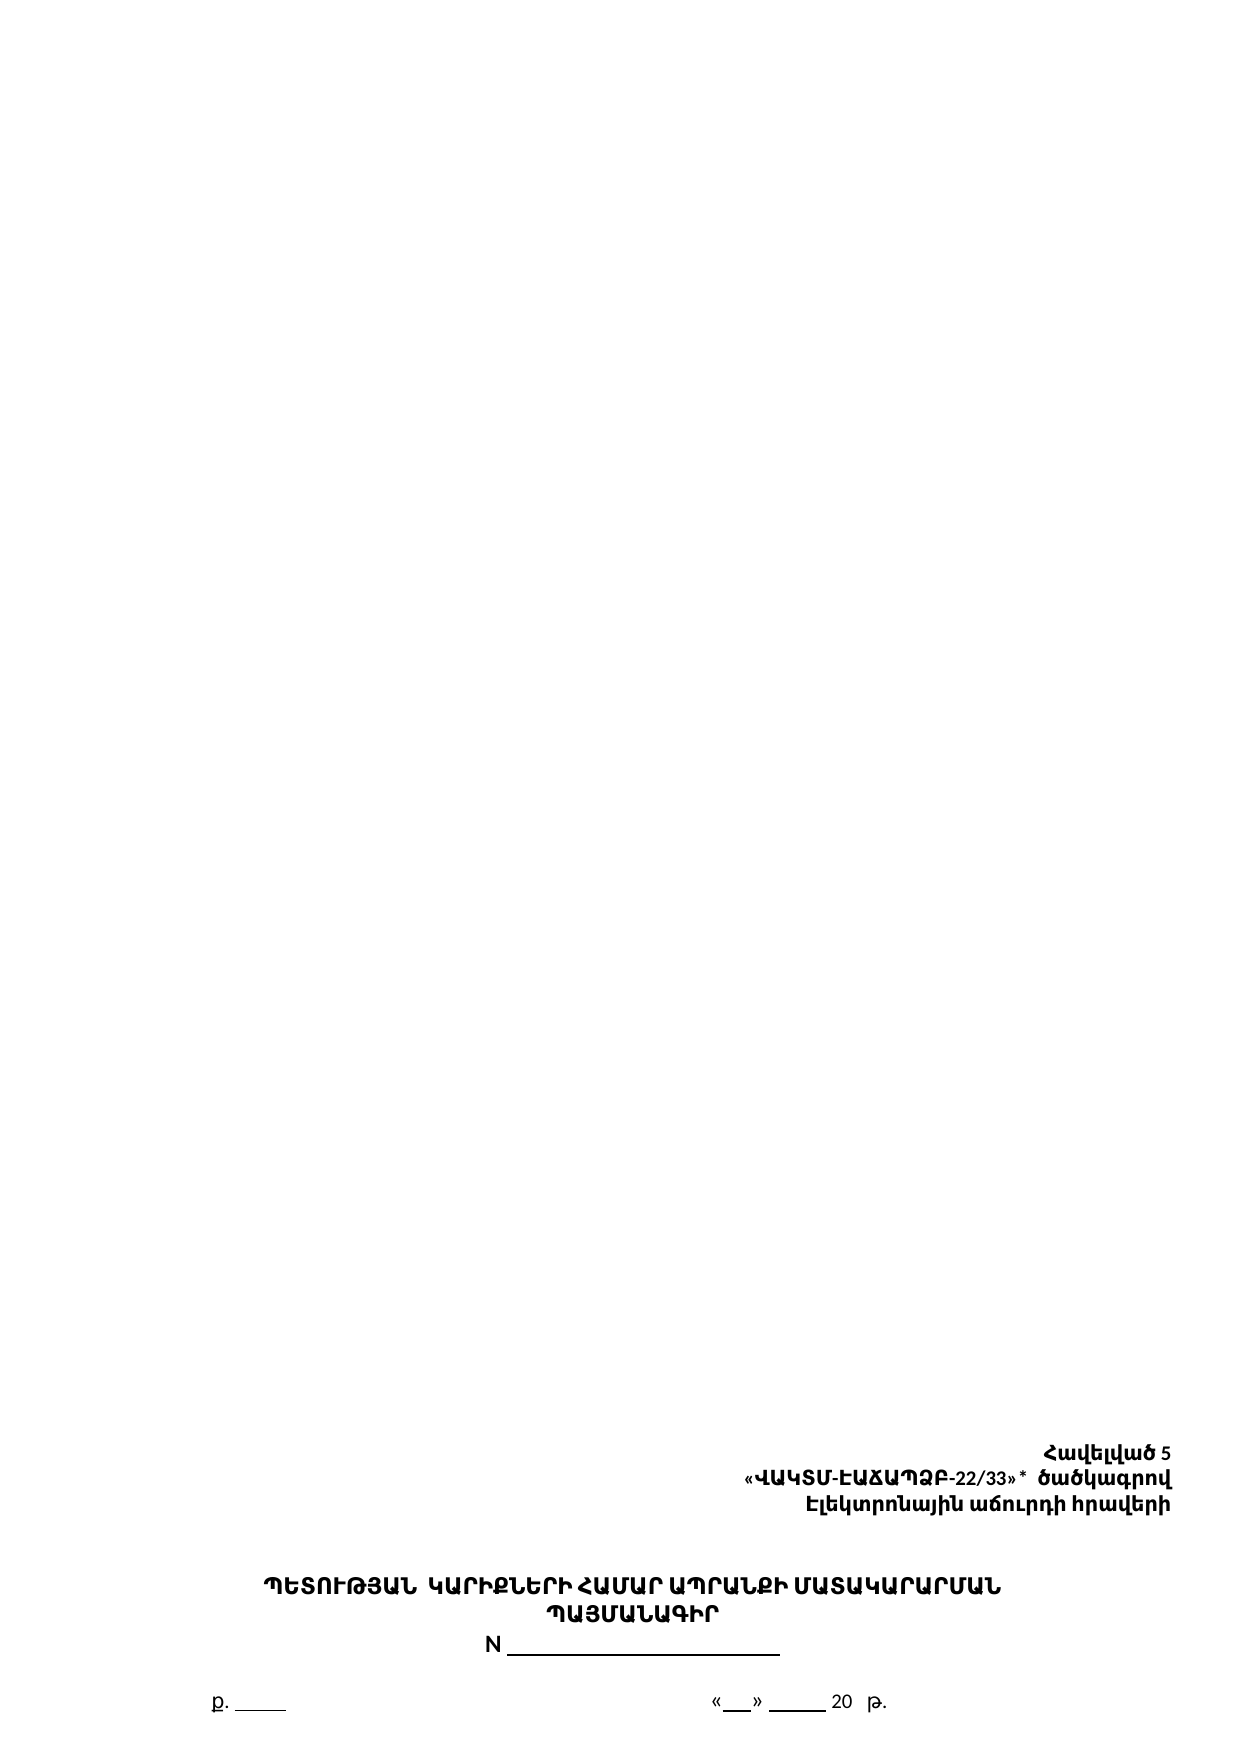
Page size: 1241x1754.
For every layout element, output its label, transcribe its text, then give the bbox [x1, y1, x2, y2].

text ՊԱՅՄԱՆԱԳԻՐ [79, 1600, 1171, 1628]
text Հավելված 5 [94, 1440, 1171, 1465]
text ՊԵՏՈՒԹՅԱՆ ԿԱՐԻՔՆԵՐԻ ՀԱՄԱՐ ԱՊՐԱՆՔԻ ՄԱՏԱԿԱՐԱՐՄԱՆ [79, 1572, 1171, 1600]
text ք. « » 20 թ. [94, 1684, 1171, 1715]
text Էլեկտրոնային աճուրդի հրավերի [94, 1491, 1171, 1516]
text «ՎԱԿՏՄ-ԷԱՃԱՊՁԲ-22/33»* ծածկագրով [94, 1465, 1171, 1491]
text N [79, 1628, 1171, 1659]
